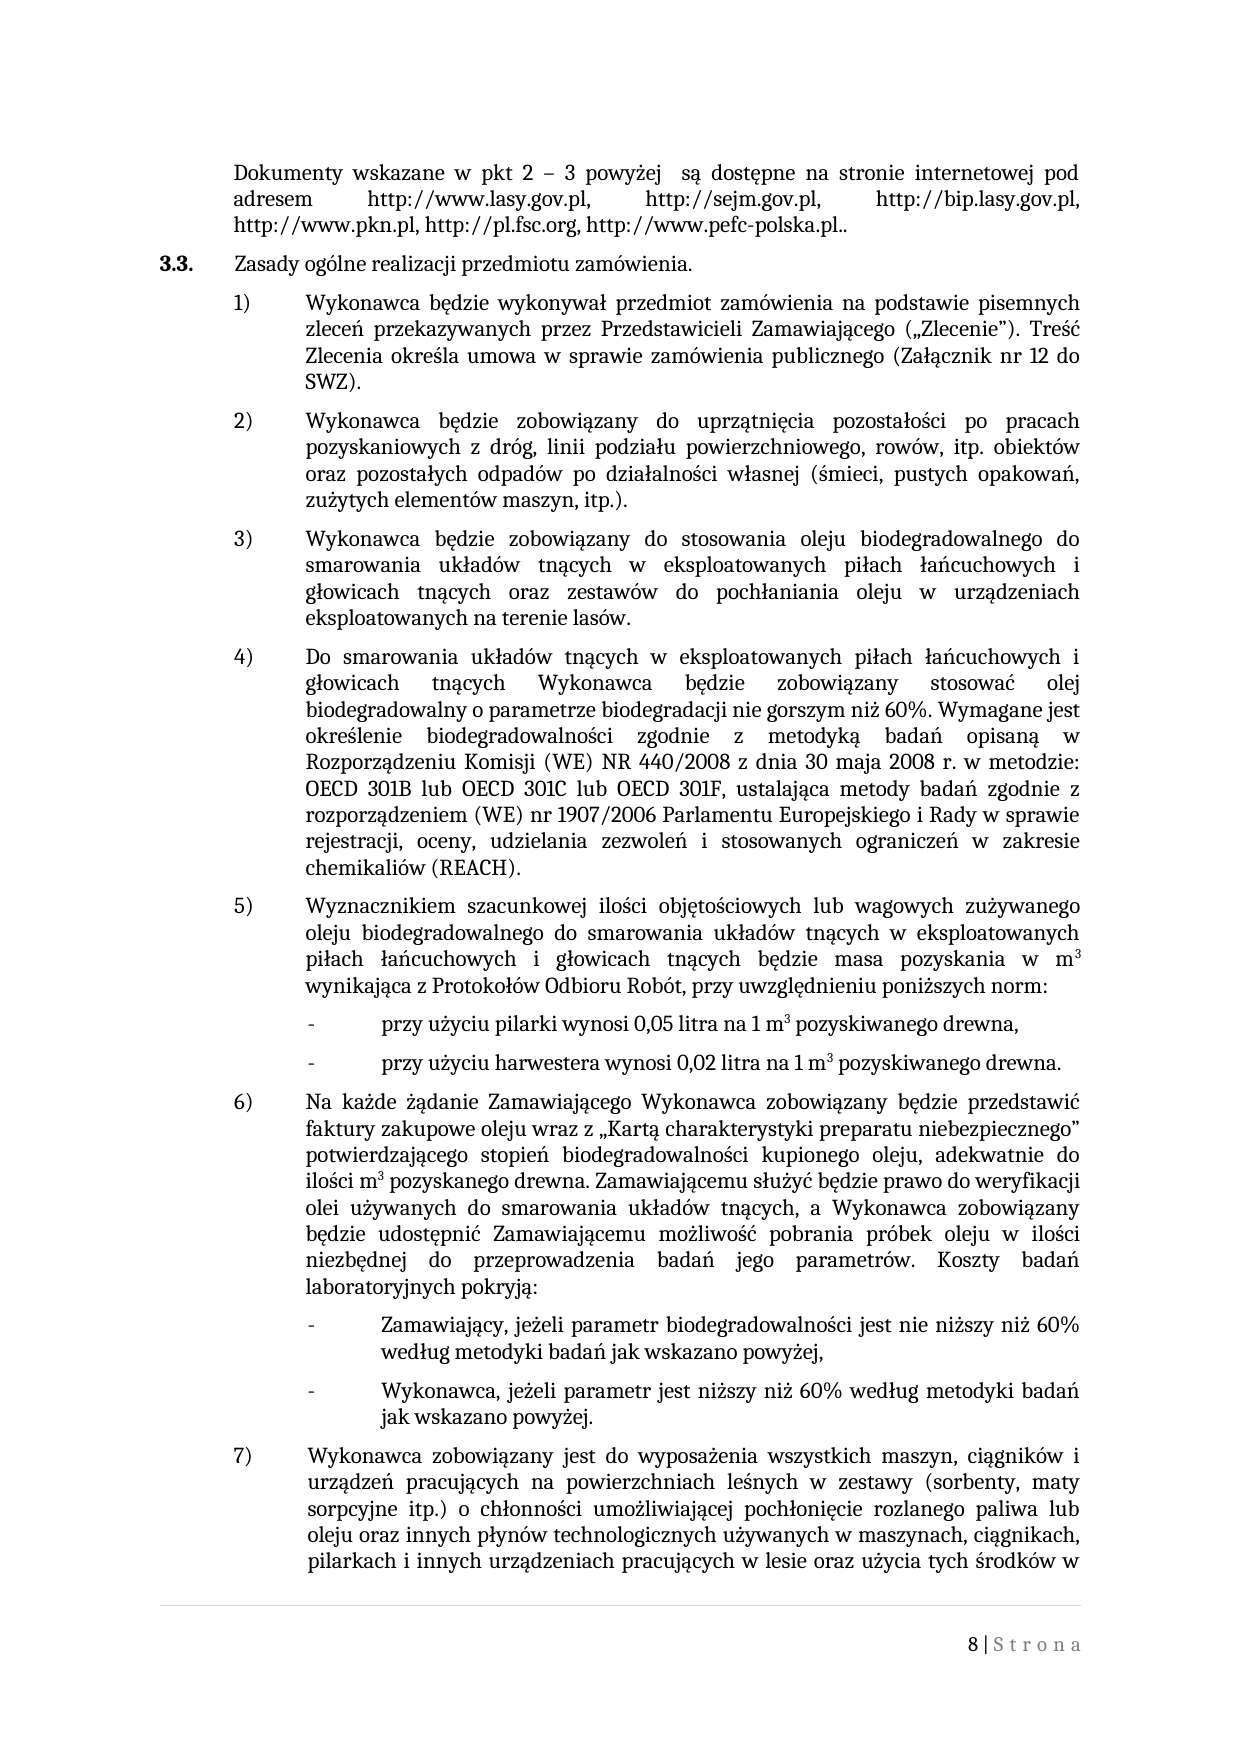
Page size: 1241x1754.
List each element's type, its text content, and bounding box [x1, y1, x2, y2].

text - Zamawiający, jeżeli parametr biodegradowalności jest nie niższy niż 60% według metodyki badań jak wskazano powyżej, [307, 1312, 1081, 1365]
text Dokumenty wskazane w pkt 2 – 3 powyżej są dostępne na stronie internetowej pod adresem http://www.lasy.gov.pl, http://sejm.gov.pl, http://bip.lasy.gov.pl, http://www.pkn.pl, http://pl.fsc.org, http://www.pefc-polska.pl.. [233, 159, 1081, 238]
text 1) Wykonawca będzie wykonywał przedmiot zamówienia na podstawie pisemnych zleceń przekazywanych przez Przedstawicieli Zamawiającego („Zlecenie”). Treść Zlecenia określa umowa w sprawie zamówienia publicznego (Załącznik nr 12 do SWZ). [234, 290, 1081, 395]
text 6) Na każde żądanie Zamawiającego Wykonawca zobowiązany będzie przedstawić faktury zakupowe oleju wraz z „Kartą charakterystyki preparatu niebezpiecznego” potwierdzającego stopień biodegradowalności kupionego oleju, adekwatnie do ilości m3 pozyskanego drewna. Zamawiającemu służyć będzie prawo do weryfikacji olei używanych do smarowania układów tnących, a Wykonawca zobowiązany będzie udostępnić Zamawiającemu możliwość pobrania próbek oleju w ilości niezbędnej do przeprowadzenia badań jego parametrów. Koszty badań laboratoryjnych pokryją: [234, 1089, 1081, 1300]
text 2) Wykonawca będzie zobowiązany do uprzątnięcia pozostałości po pracach pozyskaniowych z dróg, linii podziału powierzchniowego, rowów, itp. obiektów oraz pozostałych odpadów po działalności własnej (śmieci, pustych opakowań, zużytych elementów maszyn, itp.). [234, 408, 1081, 513]
text - przy użyciu pilarki wynosi 0,05 litra na 1 m3 pozyskiwanego drewna, [307, 1011, 1081, 1038]
text 5) Wyznacznikiem szacunkowej ilości objętościowych lub wagowych zużywanego oleju biodegradowalnego do smarowania układów tnących w eksploatowanych piłach łańcuchowych i głowicach tnących będzie masa pozyskania w m3 wynikająca z Protokołów Odbioru Robót, przy uwzględnieniu poniższych norm: [234, 893, 1081, 999]
text 4) Do smarowania układów tnących w eksploatowanych piłach łańcuchowych i głowicach tnących Wykonawca będzie zobowiązany stosować olej biodegradowalny o parametrze biodegradacji nie gorszym niż 60%. Wymagane jest określenie biodegradowalności zgodnie z metodyką badań opisaną w Rozporządzeniu Komisji (WE) NR 440/2008 z dnia 30 maja 2008 r. w metodzie: OECD 301B lub OECD 301C lub OECD 301F, ustalająca metody badań zgodnie z rozporządzeniem (WE) nr 1907/2006 Parlamentu Europejskiego i Rady w sprawie rejestracji, oceny, udzielania zezwoleń i stosowanych ograniczeń w zakresie chemikaliów (REACH). [234, 644, 1081, 881]
text - przy użyciu harwestera wynosi 0,02 litra na 1 m3 pozyskiwanego drewna. [307, 1050, 1081, 1076]
text - Wykonawca, jeżeli parametr jest niższy niż 60% według metodyki badań jak wskazano powyżej. [307, 1377, 1081, 1430]
list Zasady ogólne realizacji przedmiotu zamówienia. [159, 251, 1081, 277]
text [233, 1443, 1081, 1574]
text 3) Wykonawca będzie zobowiązany do stosowania oleju biodegradowalnego do smarowania układów tnących w eksploatowanych piłach łańcuchowych i głowicach tnących oraz zestawów do pochłaniania oleju w urządzeniach eksploatowanych na terenie lasów. [234, 526, 1081, 631]
